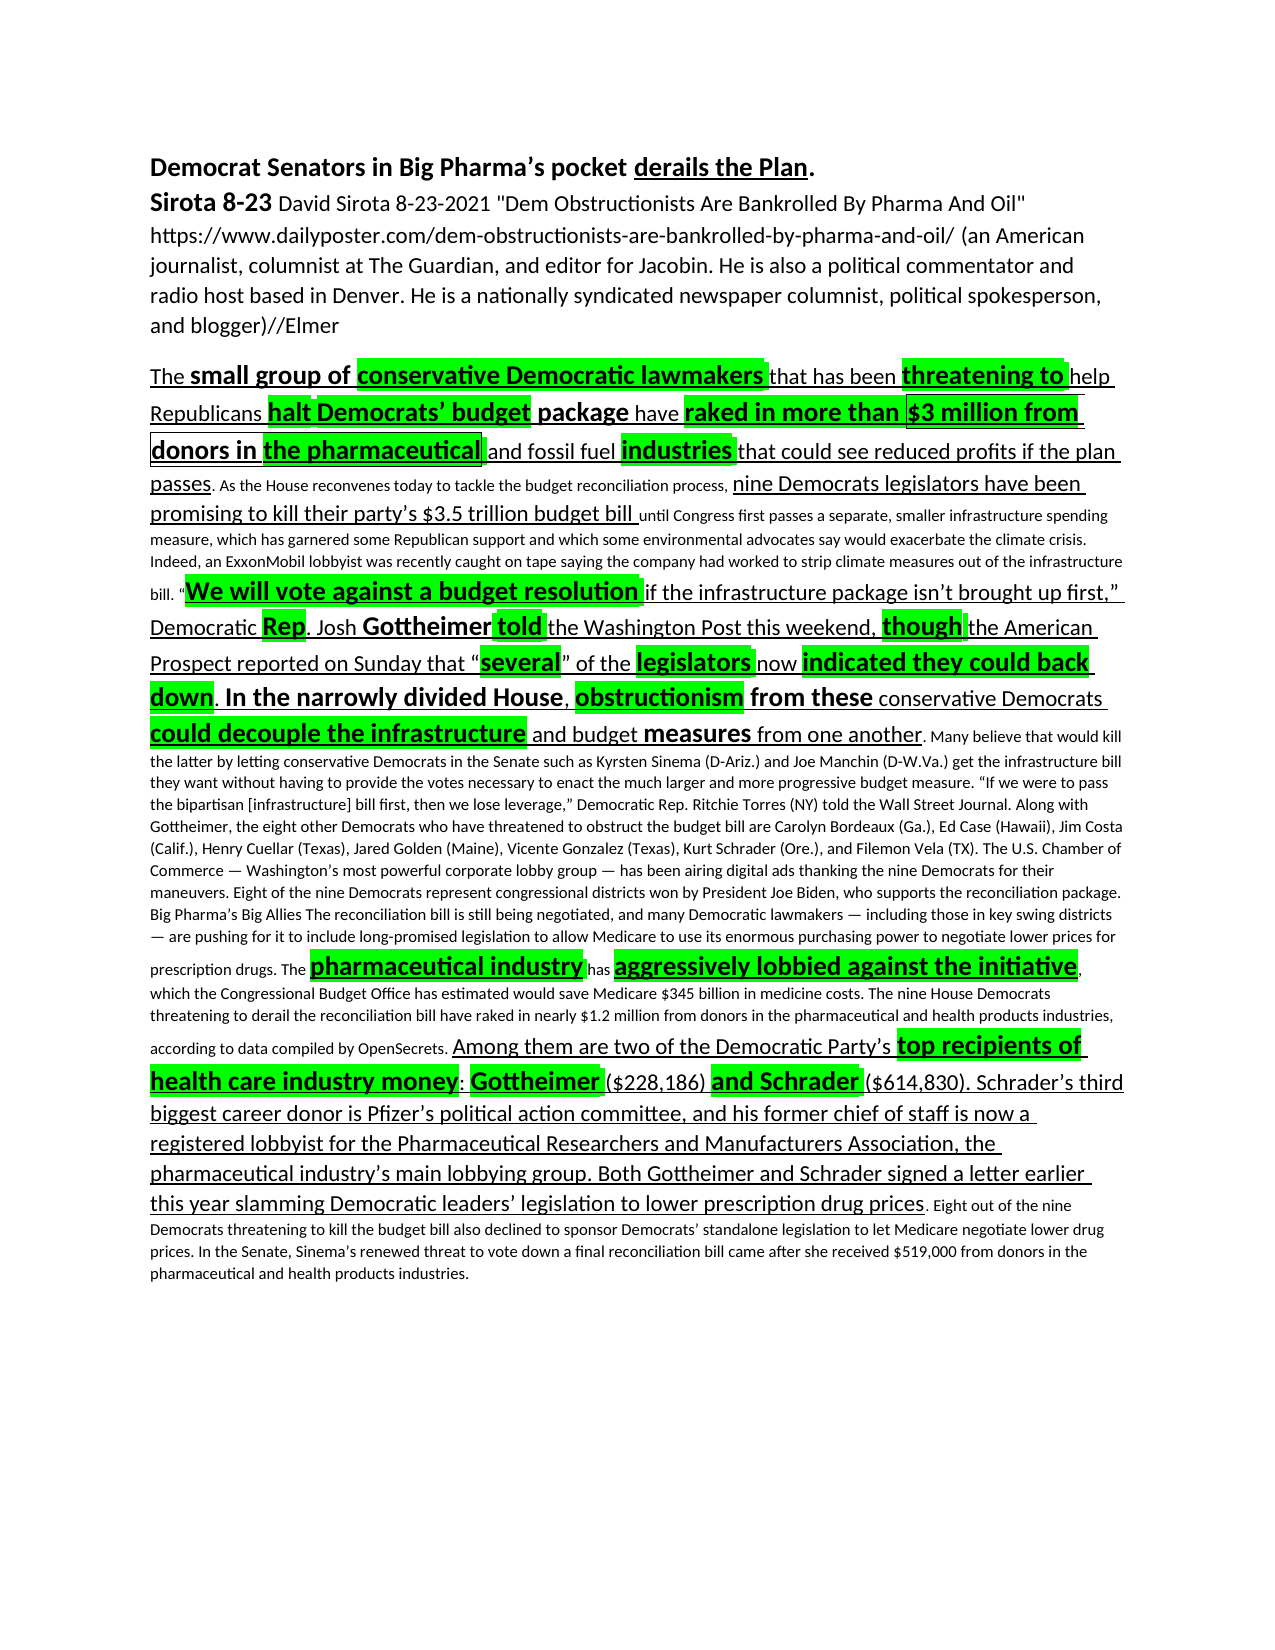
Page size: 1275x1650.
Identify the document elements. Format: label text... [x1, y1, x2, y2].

text Sirota 8-23 David Sirota 8-23-2021 "Dem Obstructionists Are Bankrolled By Pharma And Oil" https://www.dailyposter.com/dem-obstructionists-are-bankrolled-by-pharma-and-oil/ (an American journalist, columnist at The Guardian, and editor for Jacobin. He is also a political commentator and radio host based in Denver. He is a nationally syndicated newspaper columnist, political spokesperson, and blogger)//Elmer [150, 186, 1125, 339]
subtitle Democrat Senators in Big Pharma’s pocket derails the Plan. [150, 150, 1125, 183]
text The small group of conservative Democratic lawmakers that has been threatening to help Republicans halt Democrats’ budget package have raked in more than $3 million from donors in the pharmaceutical and fossil fuel industries that could see reduced profits if the plan passes. As the House reconvenes today to tackle the budget reconciliation process, nine Democrats legislators have been promising to kill their party’s $3.5 trillion budget bill until Congress first passes a separate, smaller infrastructure spending measure, which has garnered some Republican support and which some environmental advocates say would exacerbate the climate crisis. Indeed, an ExxonMobil lobbyist was recently caught on tape saying the company had worked to strip climate measures out of the infrastructure bill. “We will vote against a budget resolution if the infrastructure package isn’t brought up first,” Democratic Rep. Josh Gottheimer told the Washington Post this weekend, though the American Prospect reported on Sunday that “several” of the legislators now indicated they could back down. In the narrowly divided House, obstructionism from these conservative Democrats could decouple the infrastructure and budget measures from one another. Many believe that would kill the latter by letting conservative Democrats in the Senate such as Kyrsten Sinema (D-Ariz.) and Joe Manchin (D-W.Va.) get the infrastructure bill they want without having to provide the votes necessary to enact the much larger and more progressive budget measure. “If we were to pass the bipartisan [infrastructure] bill first, then we lose leverage,” Democratic Rep. Ritchie Torres (NY) told the Wall Street Journal. Along with Gottheimer, the eight other Democrats who have threatened to obstruct the budget bill are Carolyn Bordeaux (Ga.), Ed Case (Hawaii), Jim Costa (Calif.), Henry Cuellar (Texas), Jared Golden (Maine), Vicente Gonzalez (Texas), Kurt Schrader (Ore.), and Filemon Vela (TX). The U.S. Chamber of Commerce — Washington’s most powerful corporate lobby group — has been airing digital ads thanking the nine Democrats for their maneuvers. Eight of the nine Democrats represent congressional districts won by President Joe Biden, who supports the reconciliation package. Big Pharma’s Big Allies The reconciliation bill is still being negotiated, and many Democratic lawmakers — including those in key swing districts — are pushing for it to include long-promised legislation to allow Medicare to use its enormous purchasing power to negotiate lower prices for prescription drugs. The pharmaceutical industry has aggressively lobbied against the initiative, which the Congressional Budget Office has estimated would save Medicare $345 billion in medicine costs. The nine House Democrats threatening to derail the reconciliation bill have raked in nearly $1.2 million from donors in the pharmaceutical and health products industries, according to data compiled by OpenSecrets. Among them are two of the Democratic Party’s top recipients of health care industry money: Gottheimer ($228,186) and Schrader ($614,830). Schrader’s third biggest career donor is Pfizer’s political action committee, and his former chief of staff is now a registered lobbyist for the Pharmaceutical Researchers and Manufacturers Association, the pharmaceutical industry’s main lobbying group. Both Gottheimer and Schrader signed a letter earlier this year slamming Democratic leaders’ legislation to lower prescription drug prices. Eight out of the nine Democrats threatening to kill the budget bill also declined to sponsor Democrats’ standalone legislation to let Medicare negotiate lower drug prices. In the Senate, Sinema’s renewed threat to vote down a final reconciliation bill came after she received $519,000 from donors in the pharmaceutical and health products industries. [150, 358, 1125, 1283]
